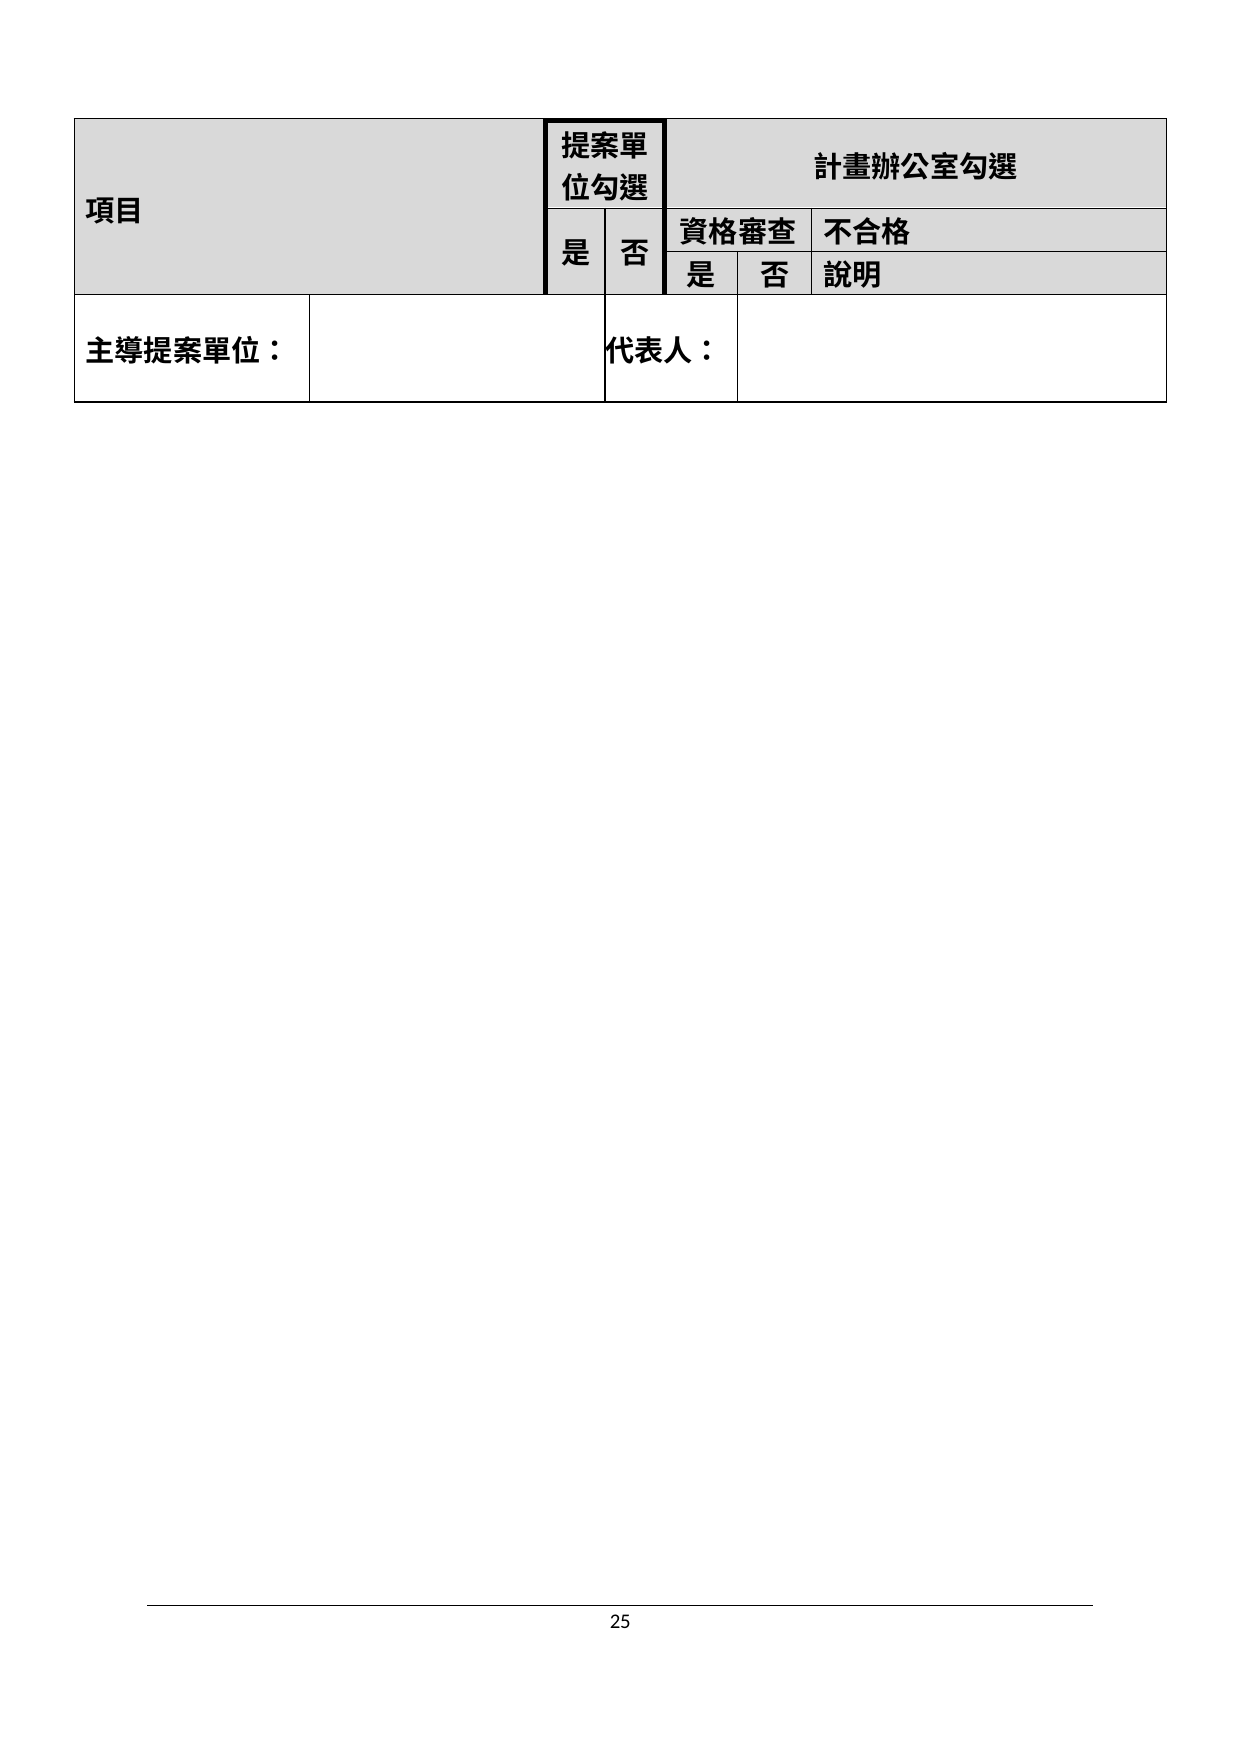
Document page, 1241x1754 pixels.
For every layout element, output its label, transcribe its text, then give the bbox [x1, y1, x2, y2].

table_cell 資格審查 [667, 209, 811, 251]
table_header 項目 [75, 119, 543, 294]
table_cell 否 [606, 209, 662, 294]
table_cell 說明 [812, 252, 1166, 294]
table_cell 主導提案單位： [75, 295, 309, 401]
table_cell 否 [738, 252, 811, 294]
table_cell [310, 295, 604, 401]
table_header 提案單位勾選 [548, 123, 662, 207]
table_header 計畫辦公室勾選 [667, 119, 1166, 207]
table_cell 是 [667, 252, 737, 294]
table_cell [738, 295, 1166, 401]
table_cell 代表人： [606, 295, 737, 401]
table_cell 不合格 [812, 209, 1166, 251]
table_cell 是 [548, 209, 604, 294]
